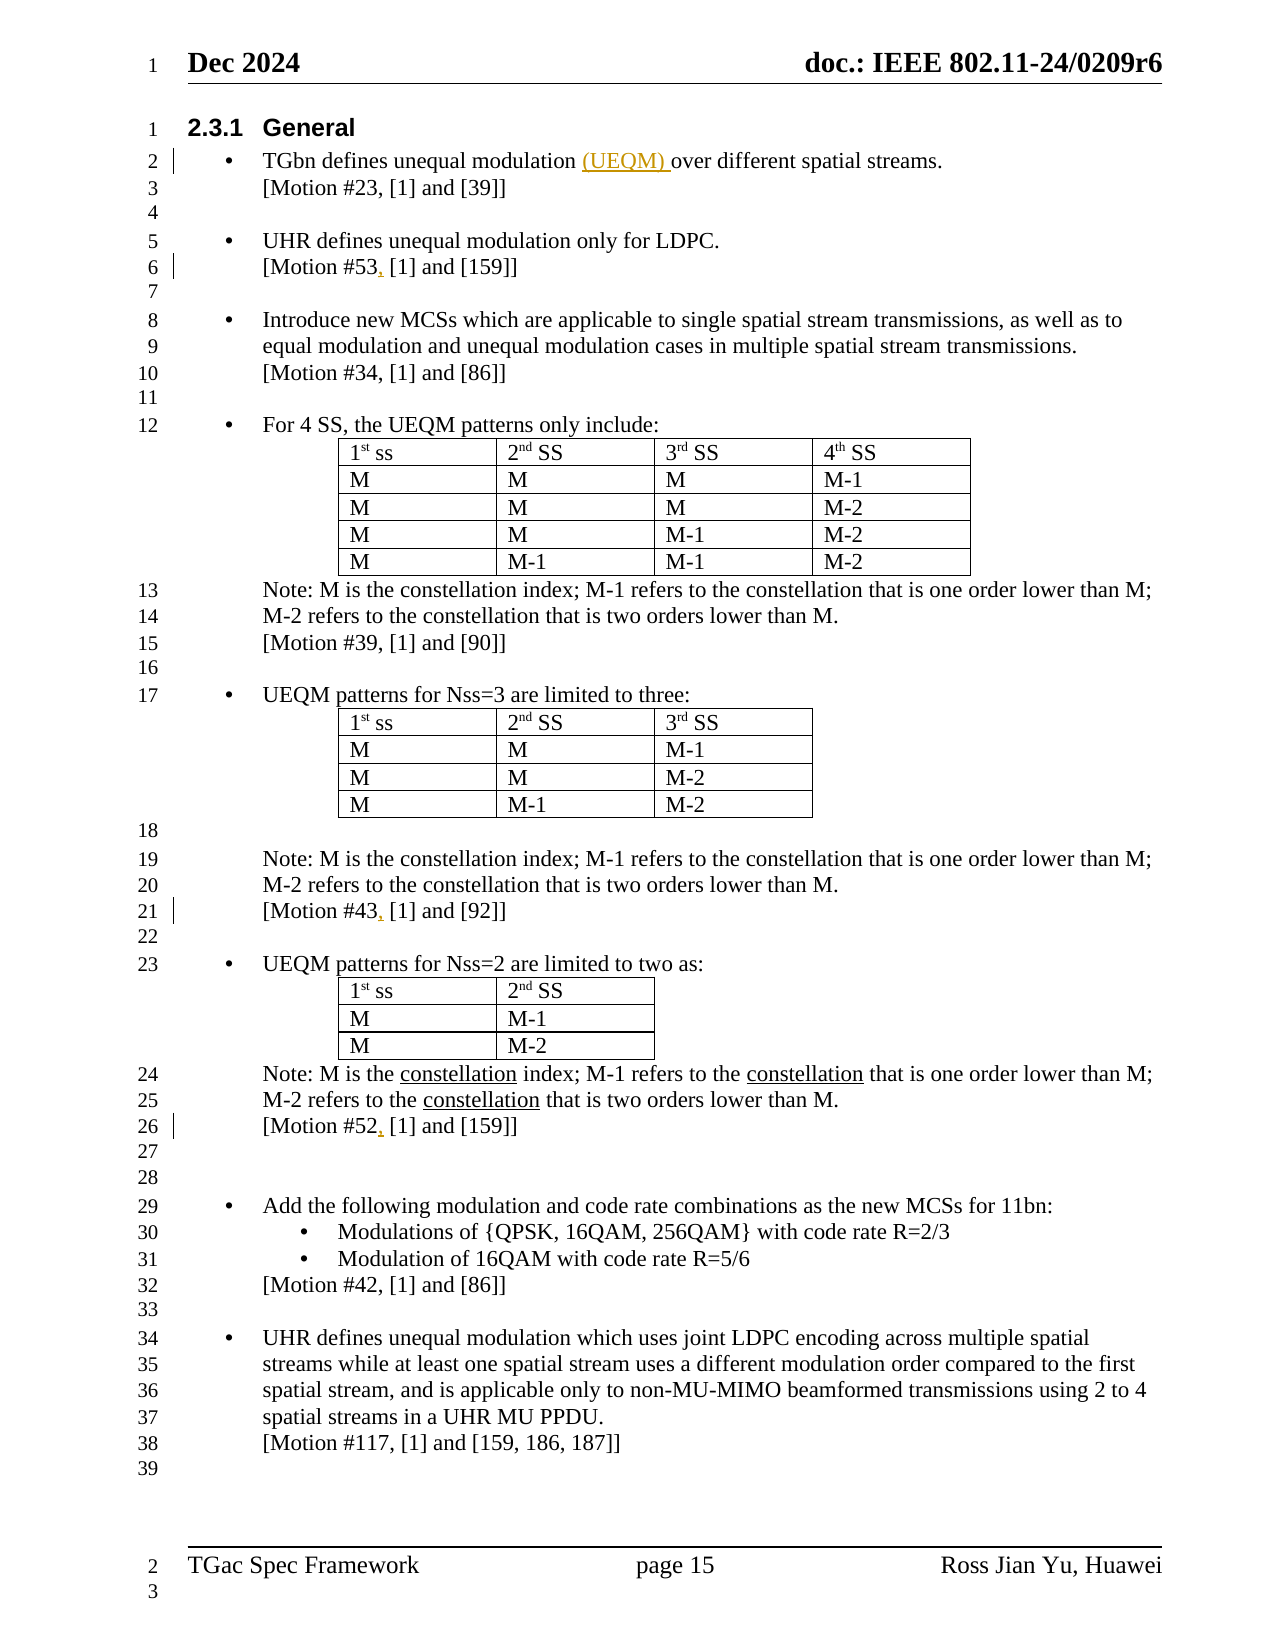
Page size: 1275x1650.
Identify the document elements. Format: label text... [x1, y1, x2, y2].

table_header 4th SS [813, 439, 970, 465]
table_cell M [497, 736, 654, 762]
table_cell M-2 [813, 549, 970, 575]
table_cell M [339, 736, 496, 762]
list For 4 SS, the UEQM patterns only include: [225, 411, 1162, 438]
table_header 2nd SS [497, 439, 654, 465]
table_cell M [339, 549, 496, 575]
table_header 1st ss [339, 709, 496, 735]
list TGbn defines unequal modulation over different spatial streams. [225, 147, 1162, 174]
table_cell M [339, 791, 496, 817]
list UHR defines unequal modulation only for LDPC. [225, 227, 1162, 253]
table_cell M [339, 494, 496, 520]
table_cell M [339, 1005, 496, 1031]
text [Motion #39, [1] and [90]] [262, 628, 1162, 655]
list [Motion #117, [1] and [159, 186, 187]] [262, 1429, 1162, 1456]
table_header 3rd SS [655, 709, 812, 735]
table_cell M [655, 466, 812, 493]
table_cell M [655, 494, 812, 520]
list Introduce new MCSs which are applicable to single spatial stream transmissions, as well as to equal modulation and unequal modulation cases in multiple spatial stream transmissions. [225, 306, 1162, 359]
text [Motion #34, [1] and [86]] [262, 359, 1162, 385]
list UEQM patterns for Nss=2 are limited to two as: [225, 950, 1162, 977]
table_header 1st ss [339, 439, 496, 465]
table_cell M-2 [813, 494, 970, 520]
list Modulations of {QPSK, 16QAM, 256QAM} with code rate R=2/3 [300, 1218, 1162, 1244]
text [Motion #52 [1] and [159]] [262, 1112, 1162, 1139]
text Note: M is the constellation index; M-1 refers to the constellation that is one order lower than M; M-2 refers to the constellation that is two orders lower than M. [262, 1060, 1162, 1112]
table_cell M [339, 466, 496, 493]
table_cell M-1 [497, 549, 654, 575]
table_header 2nd SS [497, 978, 654, 1004]
list UEQM patterns for Nss=3 are limited to three: [225, 681, 1162, 708]
table_cell M-2 [497, 1033, 654, 1059]
list Add the following modulation and code rate combinations as the new MCSs for 11bn: [225, 1192, 1162, 1218]
table_cell M [339, 1033, 496, 1059]
table_cell M-1 [655, 549, 812, 575]
table_cell M [339, 764, 496, 790]
table_header 1st ss [339, 978, 496, 1004]
table_cell M [497, 764, 654, 790]
table_cell M [339, 521, 496, 547]
text [Motion #43 [1] and [92]] [262, 897, 1162, 924]
table_header 3rd SS [655, 439, 812, 465]
text [Motion #53 [1] and [159]] [262, 253, 1162, 279]
table_cell M-2 [655, 791, 812, 817]
table_header 2nd SS [497, 709, 654, 735]
text Note: M is the constellation index; M-1 refers to the constellation that is one order lower than M; M-2 refers to the constellation that is two orders lower than M. [262, 845, 1162, 897]
table_cell M-1 [655, 736, 812, 762]
subtitle General [187, 112, 1162, 141]
table_cell M-2 [813, 521, 970, 547]
text Note: M is the constellation index; M-1 refers to the constellation that is one order lower than M; M-2 refers to the constellation that is two orders lower than M. [262, 576, 1162, 628]
table_cell M-1 [655, 521, 812, 547]
text [Motion #23, [1] and [39]] [262, 174, 1162, 200]
table_cell M-2 [655, 764, 812, 790]
table_cell M-1 [497, 1005, 654, 1031]
table_cell M [497, 466, 654, 493]
text [Motion #42, [1] and [86]] [262, 1271, 1162, 1297]
table_cell M-1 [813, 466, 970, 493]
table_cell M [497, 521, 654, 547]
table_cell M-1 [497, 791, 654, 817]
list Modulation of 16QAM with code rate R=5/6 [300, 1244, 1162, 1271]
table_cell M [497, 494, 654, 520]
list UHR defines unequal modulation which uses joint LDPC encoding across multiple spatial streams while at least one spatial stream uses a different modulation order compared to the first spatial stream, and is applicable only to non-MU-MIMO beamformed transmissions using 2 to 4 spatial streams in a UHR MU PPDU. [225, 1324, 1162, 1429]
